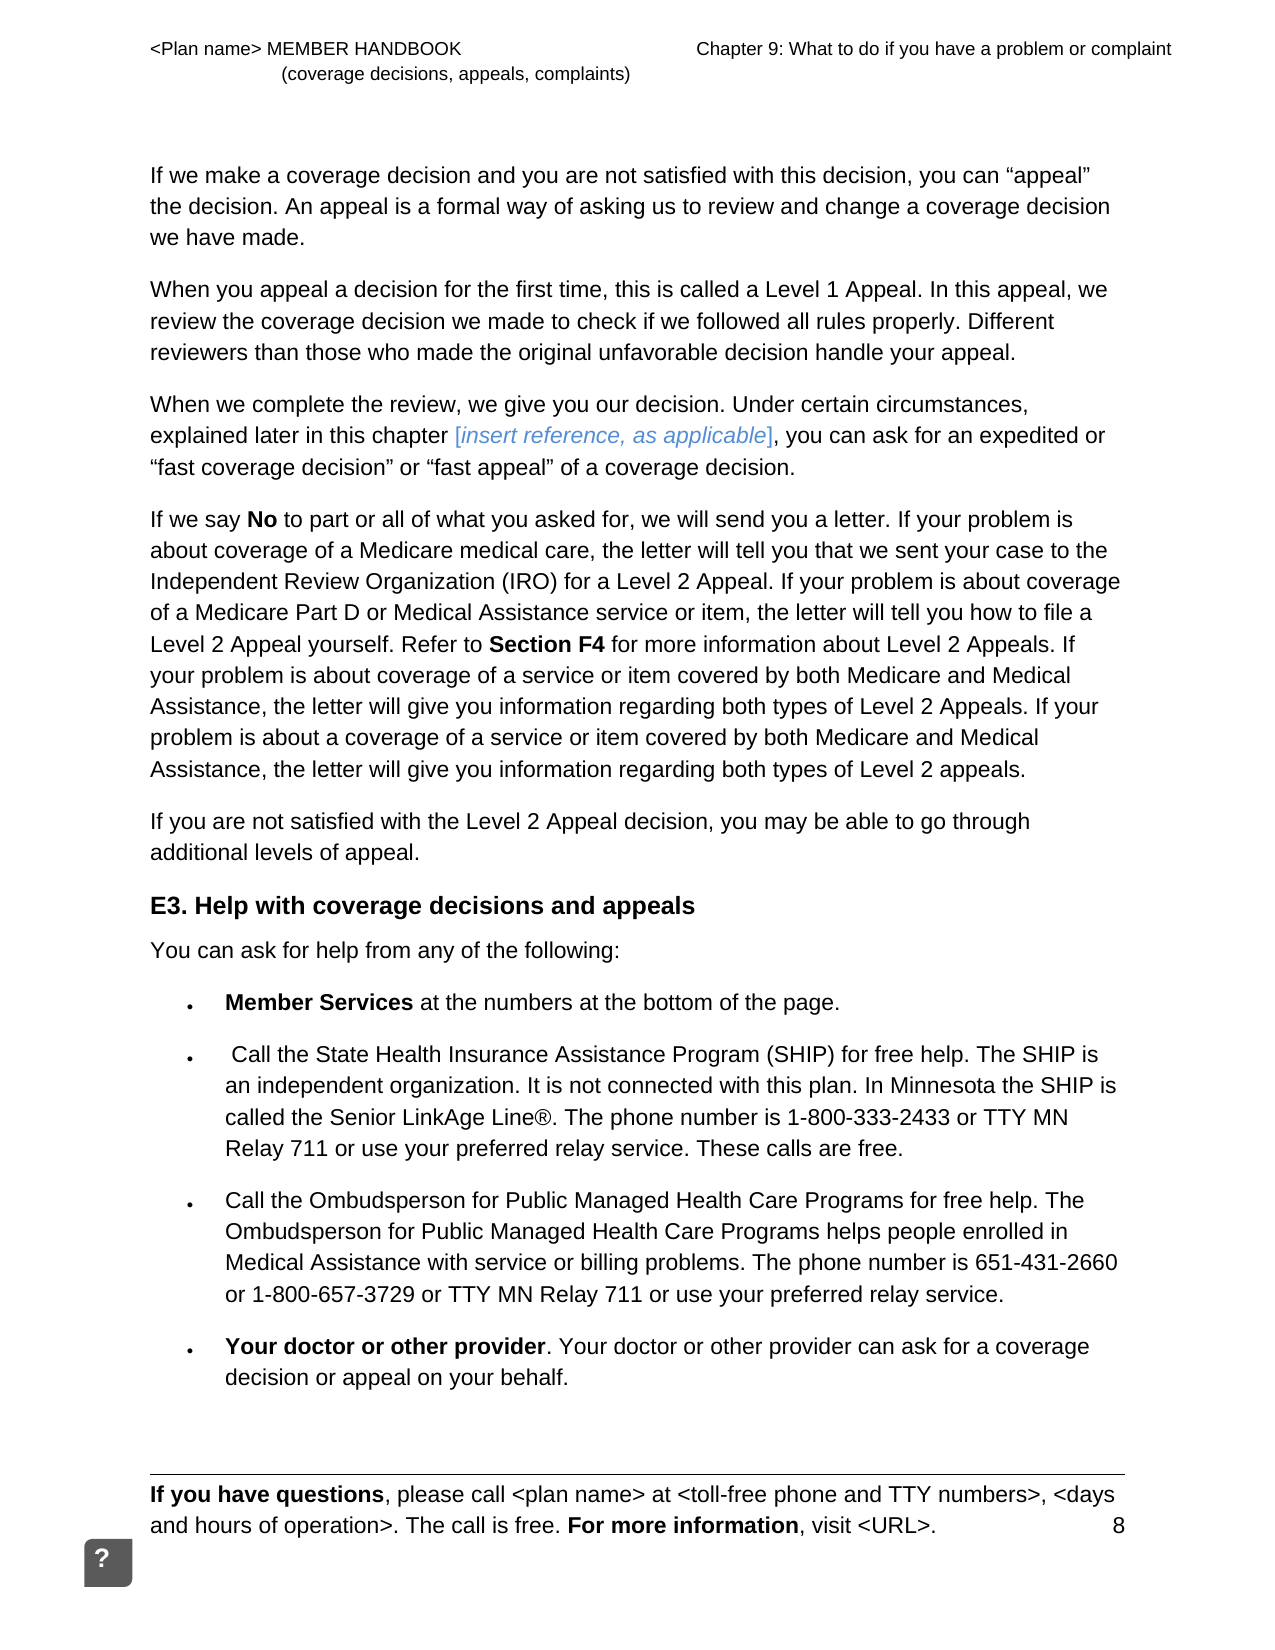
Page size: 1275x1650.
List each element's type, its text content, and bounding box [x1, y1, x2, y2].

list Call the Ombudsperson for Public Managed Health Care Programs for free help. The Ombudsperson for Public Managed Health Care Programs helps people enrolled in Medical Assistance with service or billing problems. The phone number is 651-431-2660 or 1-800-657-3729 or TTY MN Relay 711 or use your preferred relay service. [187, 1183, 1125, 1308]
text If we make a coverage decision and you are not satisfied with this decision, you can “appeal” the decision. An appeal is a formal way of asking us to review and change a coverage decision we have made. [150, 158, 1125, 252]
text You can ask for help from any of the following: [150, 933, 1125, 964]
text If you are not satisfied with the Level 2 Appeal decision, you may be able to go through additional levels of appeal. [150, 804, 1125, 867]
text If we say No to part or all of what you asked for, we will send you a letter. If your problem is about coverage of a Medicare medical care, the letter will tell you that we sent your case to the Independent Review Organization (IRO) for a Level 2 Appeal. If your problem is about coverage of a Medicare Part D or Medical Assistance service or item, the letter will tell you how to file a Level 2 Appeal yourself. Refer to Section F4 for more information about Level 2 Appeals. If your problem is about coverage of a service or item covered by both Medicare and Medical Assistance, the letter will give you information regarding both types of Level 2 Appeals. If your problem is about a coverage of a service or item covered by both Medicare and Medical Assistance, the letter will give you information regarding both types of Level 2 appeals. [150, 502, 1125, 783]
text When we complete the review, we give you our decision. Under certain circumstances, explained later in this chapter [insert reference, as applicable], you can ask for an expedited or “fast coverage decision” or “fast appeal” of a coverage decision. [150, 387, 1125, 481]
subtitle E3. Help with coverage decisions and appeals [150, 887, 1050, 921]
text When you appeal a decision for the first time, this is called a Level 1 Appeal. In this appeal, we review the coverage decision we made to check if we followed all rules properly. Different reviewers than those who made the original unfavorable decision handle your appeal. [150, 273, 1125, 367]
list Call the State Health Insurance Assistance Program (SHIP) for free help. The SHIP is an independent organization. It is not connected with this plan. In Minnesota the SHIP is called the Senior LinkAge Line®. The phone number is 1-800-333-2433 or TTY MN Relay 711 or use your preferred relay service. These calls are free. [187, 1037, 1125, 1162]
list Your doctor or other provider. Your doctor or other provider can ask for a coverage decision or appeal on your behalf. [187, 1329, 1125, 1392]
list Member Services at the numbers at the bottom of the page. [187, 985, 1125, 1017]
